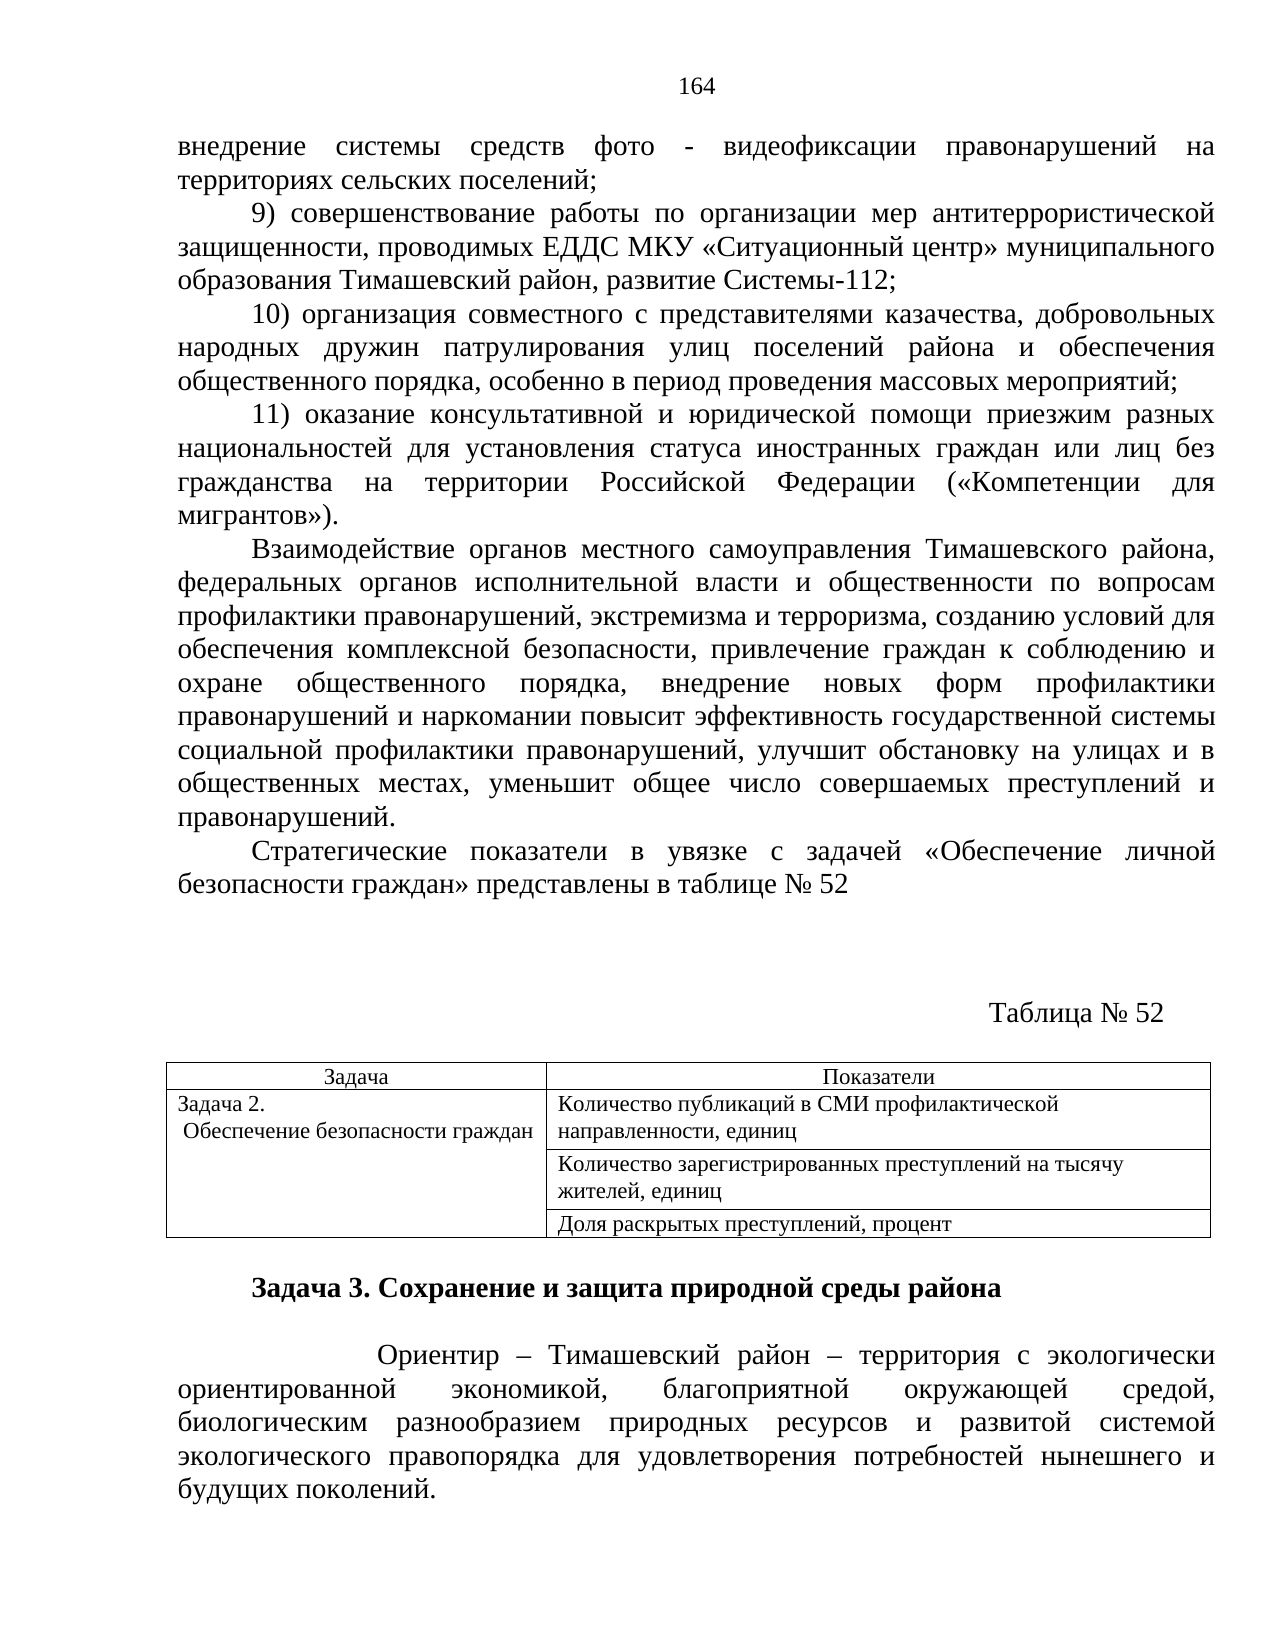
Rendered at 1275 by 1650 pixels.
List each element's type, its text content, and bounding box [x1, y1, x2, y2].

text Ориентир – Тимашевский район – территория с экологически ориентированной экономикой, благоприятной окружающей средой, биологическим разнообразием природных ресурсов и развитой системой экологического правопорядка для удовлетворения потребностей нынешнего и будущих поколений. [140, 1337, 1216, 1505]
text Стратегические показатели в увязке с задачей «Обеспечение личной безопасности граждан» представлены в таблице № 52 [177, 833, 1216, 900]
text 9) совершенствование работы по организации мер антитеррористической защищенности, проводимых ЕДДС МКУ «Ситуационный центр» муниципального образования Тимашевский район, развитие Системы-112; [177, 195, 1216, 296]
text 11) оказание консультативной и юридической помощи приезжим разных национальностей для установления статуса иностранных граждан или лиц без гражданства на территории Российской Федерации («Компетенции для мигрантов»). [177, 397, 1216, 531]
text Задача 3. Сохранение и защита природной среды района [177, 1270, 1216, 1304]
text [177, 128, 1216, 195]
text Взаимодействие органов местного самоуправления Тимашевского района, федеральных органов исполнительной власти и общественности по вопросам профилактики правонарушений, экстремизма и терроризма, созданию условий для обеспечения комплексной безопасности, привлечение граждан к соблюдению и охране общественного порядка, внедрение новых форм профилактики правонарушений и наркомании повысит эффективность государственной системы социальной профилактики правонарушений, улучшит обстановку на улицах и в общественных местах, уменьшит общее число совершаемых преступлений и правонарушений. [177, 531, 1216, 833]
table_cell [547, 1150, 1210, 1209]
text Таблица № 52 [915, 995, 1216, 1028]
text 10) организация совместного с представителями казачества, добровольных народных дружин патрулирования улиц поселений района и обеспечения общественного порядка, особенно в период проведения массовых мероприятий; [177, 296, 1216, 397]
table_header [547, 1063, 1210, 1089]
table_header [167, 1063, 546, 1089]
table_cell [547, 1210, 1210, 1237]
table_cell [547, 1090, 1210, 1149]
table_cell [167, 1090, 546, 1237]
